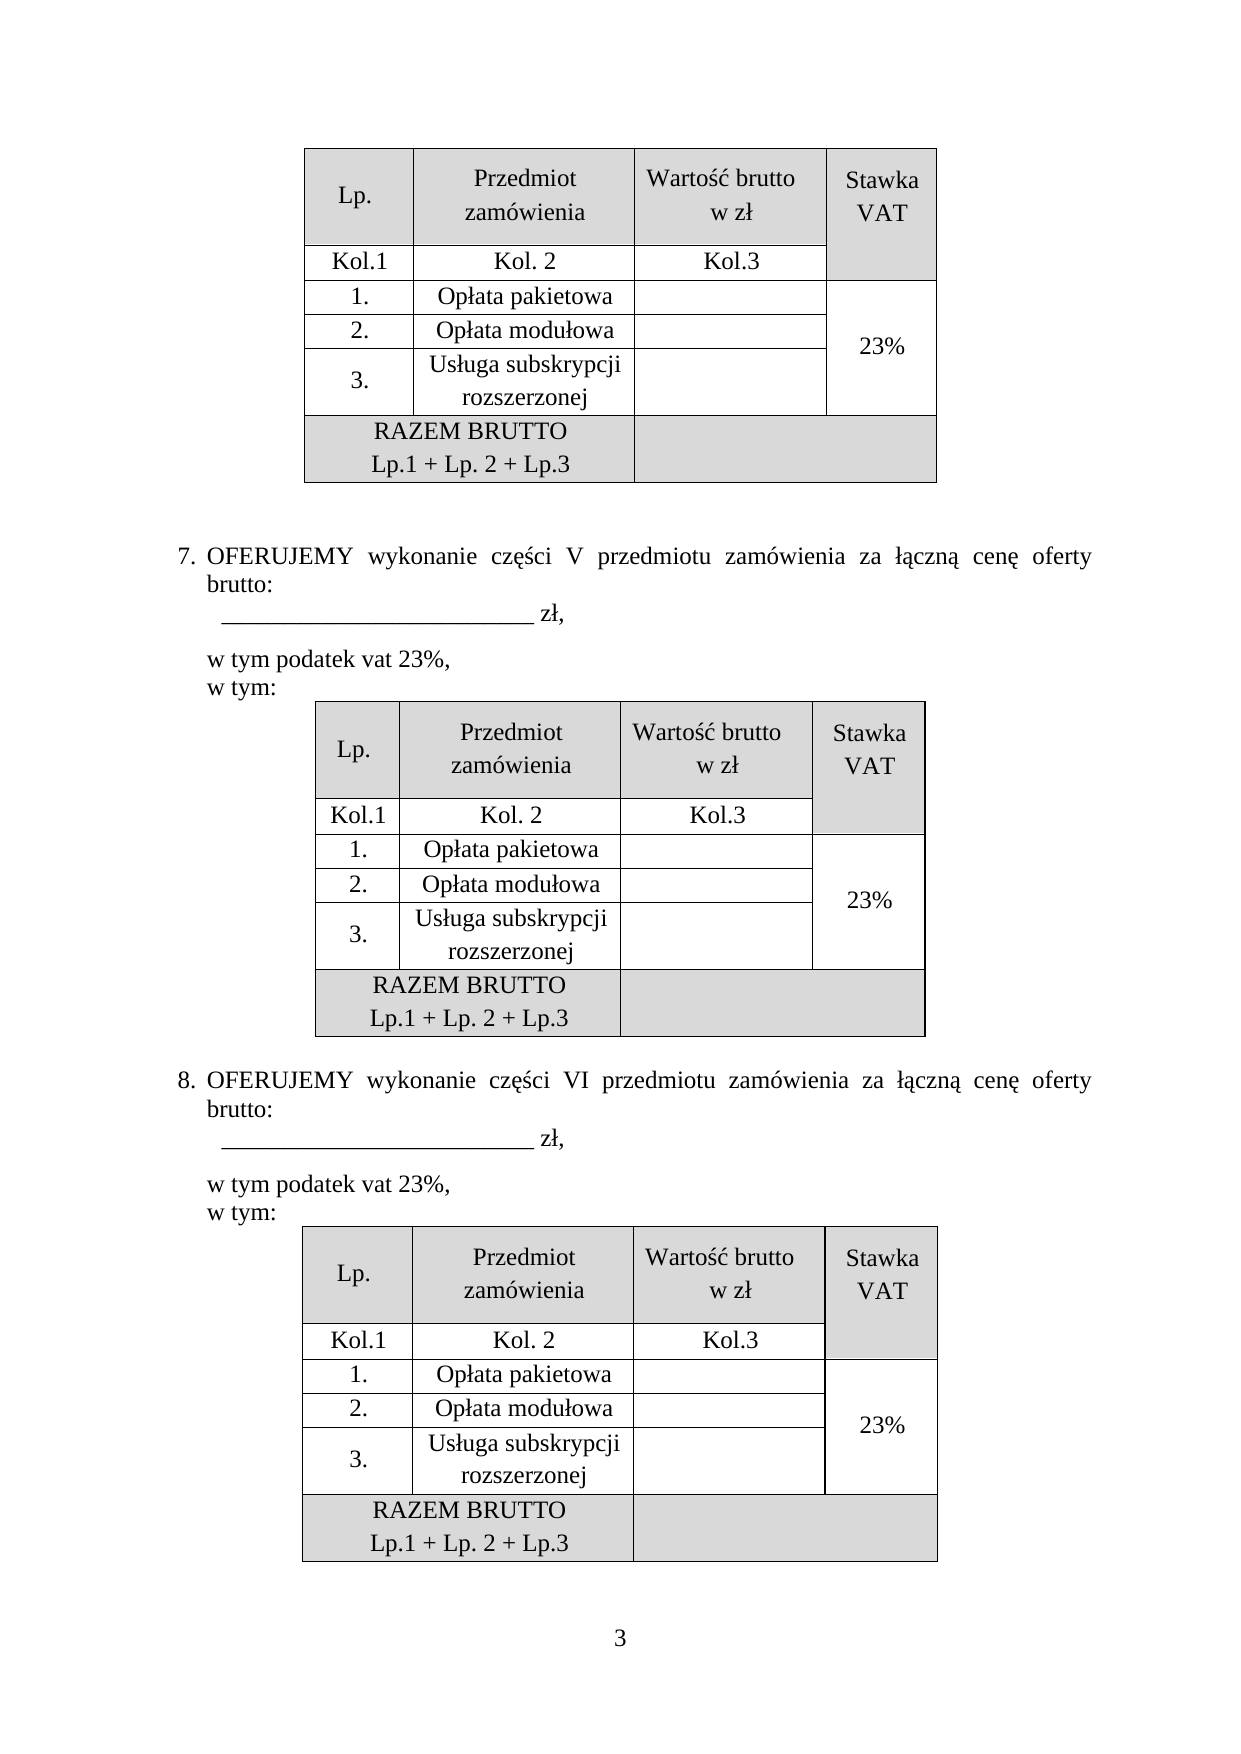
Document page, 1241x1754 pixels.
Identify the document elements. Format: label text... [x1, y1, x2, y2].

table_cell [621, 970, 924, 1036]
list OFERUJEMY wykonanie części V przedmiotu zamówienia za łączną cenę oferty brutto: [177, 541, 1093, 598]
table_header Przedmiot zamówienia [414, 149, 634, 244]
text w tym: [148, 672, 1093, 701]
table_cell [634, 1428, 824, 1494]
table_cell Opłata pakietowa [414, 281, 634, 314]
table_cell Opłata modułowa [414, 315, 634, 348]
text w tym: [148, 1197, 1093, 1226]
table_cell RAZEM BRUTTO Lp.1 + Lp. 2 + Lp.3 [316, 970, 620, 1036]
table_cell [621, 835, 812, 868]
table_cell Kol.1 [316, 799, 399, 833]
table_cell 3. [303, 1428, 412, 1494]
table_cell [635, 416, 936, 482]
table_header Wartość brutto w zł [621, 702, 812, 798]
table_cell 1. [303, 1360, 412, 1392]
table_header Wartość brutto w zł [635, 149, 826, 244]
table_header Wartość brutto w zł [634, 1227, 824, 1323]
table_cell Kol.1 [305, 246, 413, 280]
table_cell Kol. 2 [413, 1324, 633, 1358]
table_cell [621, 903, 812, 969]
text _________________________ zł, [207, 1123, 1093, 1152]
table_cell Kol. 2 [414, 246, 634, 280]
table_header Lp. [305, 149, 413, 244]
table_cell [634, 1495, 937, 1561]
table_cell 1. [316, 835, 399, 868]
table_header Stawka VAT [827, 149, 936, 280]
table_header Stawka VAT [813, 702, 924, 833]
list OFERUJEMY wykonanie części VI przedmiotu zamówienia za łączną cenę oferty brutto: [177, 1066, 1093, 1123]
table_cell 1. [305, 281, 413, 314]
text _________________________ zł, [207, 598, 1093, 627]
table_cell 3. [305, 349, 413, 415]
table_cell 2. [305, 315, 413, 348]
table_cell Kol.3 [621, 799, 812, 833]
table_cell [621, 869, 812, 902]
table_cell 23% [813, 835, 924, 969]
table_cell RAZEM BRUTTO Lp.1 + Lp. 2 + Lp.3 [303, 1495, 633, 1561]
table_cell Kol.1 [303, 1324, 412, 1358]
table_cell Usługa subskrypcji rozszerzonej [414, 349, 634, 415]
table_cell [634, 1360, 824, 1392]
table_cell Kol. 2 [400, 799, 620, 833]
table_cell Opłata modułowa [400, 869, 620, 902]
table_cell Opłata pakietowa [400, 835, 620, 868]
text w tym podatek vat 23%, [148, 1169, 1093, 1197]
table_header Przedmiot zamówienia [400, 702, 620, 798]
table_cell [635, 315, 826, 348]
table_header Przedmiot zamówienia [413, 1227, 633, 1323]
table_cell RAZEM BRUTTO Lp.1 + Lp. 2 + Lp.3 [305, 416, 634, 482]
table_cell 23% [826, 1360, 937, 1494]
table_cell Opłata modułowa [413, 1394, 633, 1427]
table_cell Kol.3 [634, 1324, 824, 1358]
table_cell [635, 281, 826, 314]
table_cell 2. [316, 869, 399, 902]
table_header Lp. [316, 702, 399, 798]
table_cell 23% [827, 281, 936, 415]
table_cell Opłata pakietowa [413, 1360, 633, 1392]
table_cell 2. [303, 1394, 412, 1427]
table_cell Kol.3 [635, 246, 826, 280]
table_cell 3. [316, 903, 399, 969]
table_cell [634, 1394, 824, 1427]
table_header Stawka VAT [826, 1227, 937, 1358]
table_header Lp. [303, 1227, 412, 1323]
table_cell Usługa subskrypcji rozszerzonej [413, 1428, 633, 1494]
table_cell [635, 349, 826, 415]
text w tym podatek vat 23%, [148, 644, 1093, 672]
table_cell Usługa subskrypcji rozszerzonej [400, 903, 620, 969]
